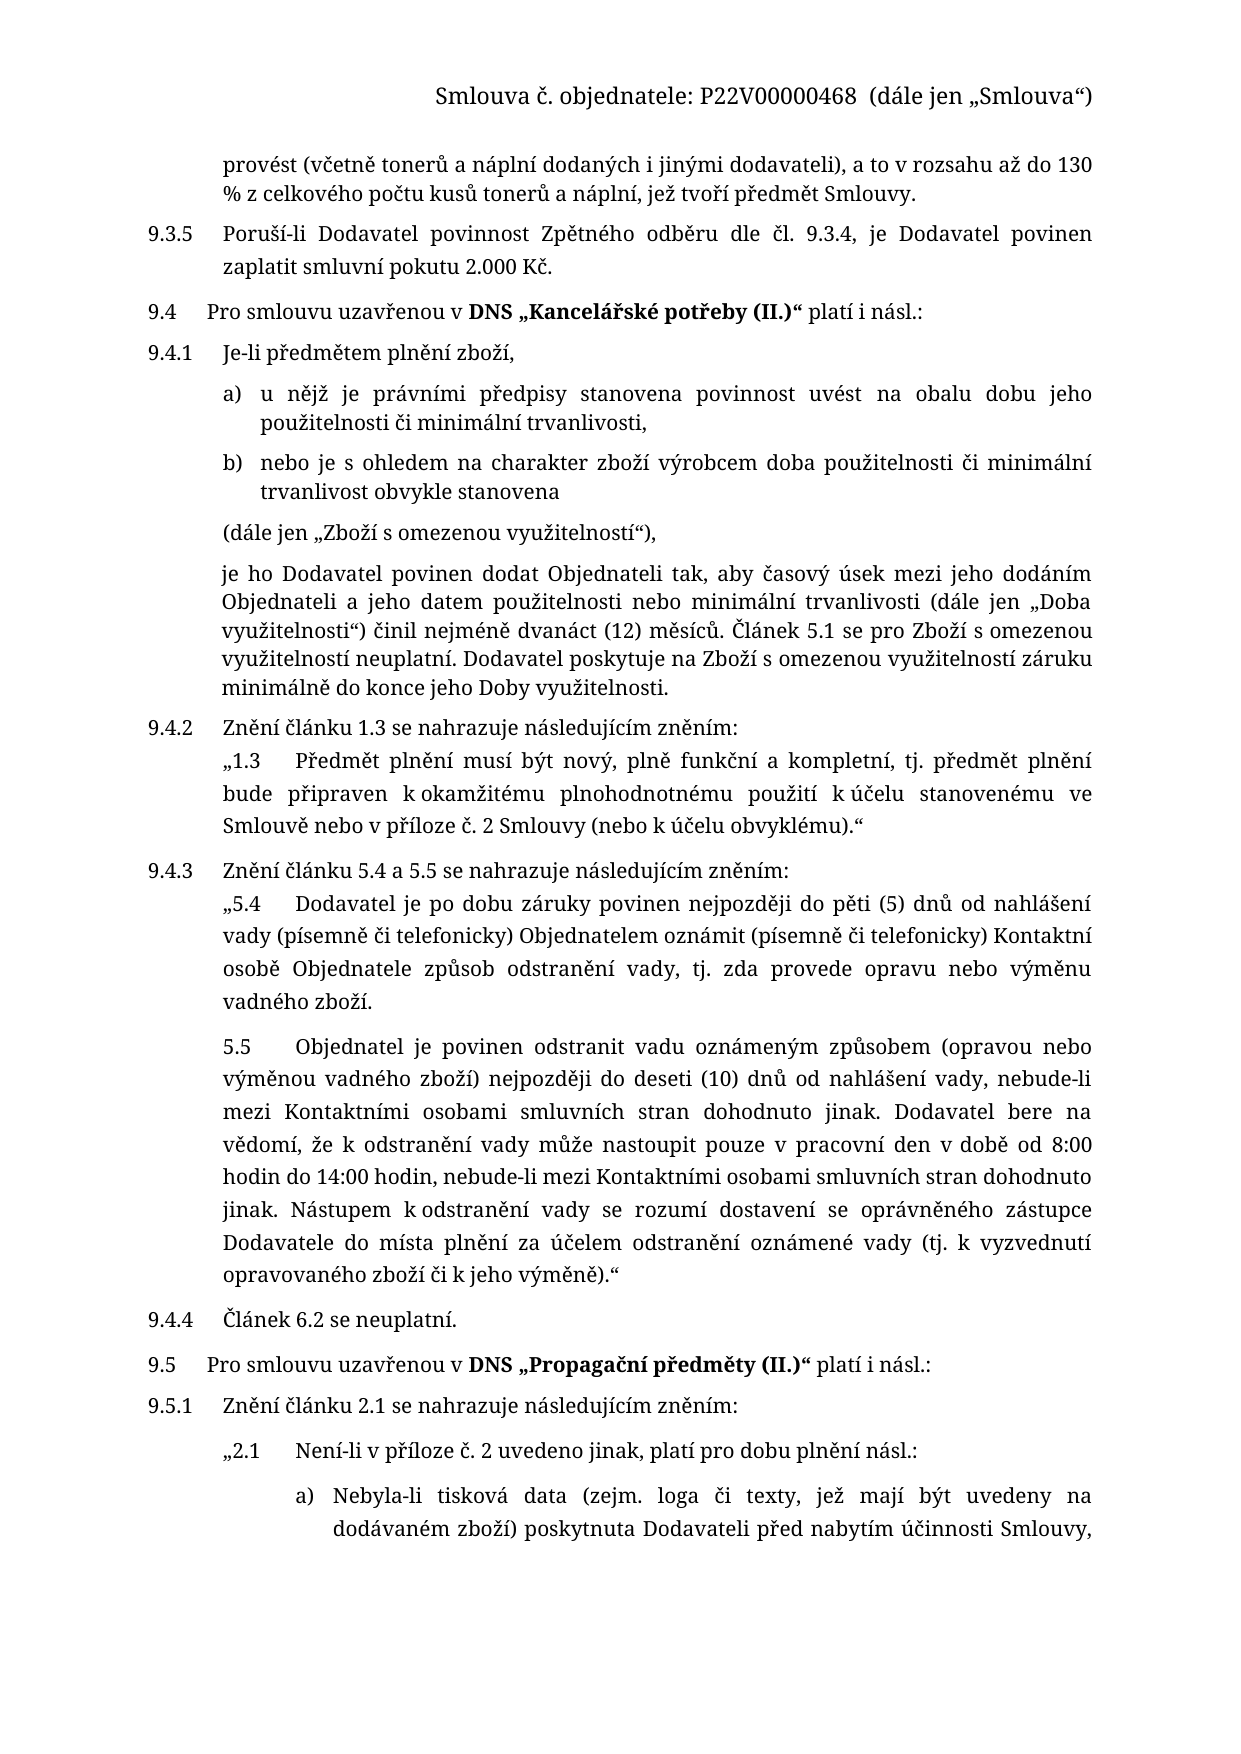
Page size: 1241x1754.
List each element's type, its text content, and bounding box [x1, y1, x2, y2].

list Článek 6.2 se neuplatní. [148, 1305, 1093, 1334]
list „1.3 Předmět plnění musí být nový, plně funkční a kompletní, tj. předmět plnění bude připraven k okamžitému plnohodnotnému použití k účelu stanovenému ve Smlouvě nebo v příloze č. 2 Smlouvy (nebo k účelu obvyklému).“ [223, 746, 1093, 840]
list „5.4 Dodavatel je po dobu záruky povinen nejpozději do pěti (5) dnů od nahlášení vady (písemně či telefonicky) Objednatelem oznámit (písemně či telefonicky) Kontaktní osobě Objednatele způsob odstranění vady, tj. zda provede opravu nebo výměnu vadného zboží. [223, 889, 1093, 1015]
list Pro smlouvu uzavřenou v DNS „Kancelářské potřeby (II.)“ platí i násl.: [148, 297, 1093, 326]
list Poruší-li Dodavatel povinnost Zpětného odběru dle čl. 9.3.4, je Dodavatel povinen zaplatit smluvní pokutu 2.000 Kč. [148, 219, 1093, 281]
list Je-li předmětem plnění zboží, [148, 338, 1093, 367]
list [295, 1482, 1093, 1543]
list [148, 150, 1093, 207]
list „2.1 Není-li v příloze č. 2 uvedeno jinak, platí pro dobu plnění násl.: [223, 1436, 1093, 1465]
list 5.5 Objednatel je povinen odstranit vadu oznámeným způsobem (opravou nebo výměnou vadného zboží) nejpozději do deseti (10) dnů od nahlášení vady, nebude-li mezi Kontaktními osobami smluvních stran dohodnuto jinak. Dodavatel bere na vědomí, že k odstranění vady může nastoupit pouze v pracovní den v době od 8:00 hodin do 14:00 hodin, nebude-li mezi Kontaktními osobami smluvních stran dohodnuto jinak. Nástupem k odstranění vady se rozumí dostavení se oprávněného zástupce Dodavatele do místa plnění za účelem odstranění oznámené vady (tj. k vyzvednutí opravovaného zboží či k jeho výměně).“ [223, 1032, 1093, 1289]
list Znění článku 5.4 a 5.5 se nahrazuje následujícím zněním: [148, 856, 1093, 885]
list Znění článku 1.3 se nahrazuje následujícím zněním: [148, 713, 1093, 742]
list u nějž je právními předpisy stanovena povinnost uvést na obalu dobu jeho použitelnosti či minimální trvanlivosti, [223, 379, 1093, 436]
list Znění článku 2.1 se nahrazuje následujícím zněním: [148, 1391, 1093, 1420]
text je ho Dodavatel povinen dodat Objednateli tak, aby časový úsek mezi jeho dodáním Objednateli a jeho datem použitelnosti nebo minimální trvanlivosti (dále jen „Doba využitelnosti“) činil nejméně dvanáct (12) měsíců. Článek 5.1 se pro Zboží s omezenou využitelností neuplatní. Dodavatel poskytuje na Zboží s omezenou využitelností záruku minimálně do konce jeho Doby využitelnosti. [221, 559, 1093, 701]
list Pro smlouvu uzavřenou v DNS „Propagační předměty (II.)“ platí i násl.: [148, 1350, 1093, 1379]
text (dále jen „Zboží s omezenou využitelností“), [223, 518, 1093, 546]
list nebo je s ohledem na charakter zboží výrobcem doba použitelnosti či minimální trvanlivost obvykle stanovena [223, 448, 1093, 505]
